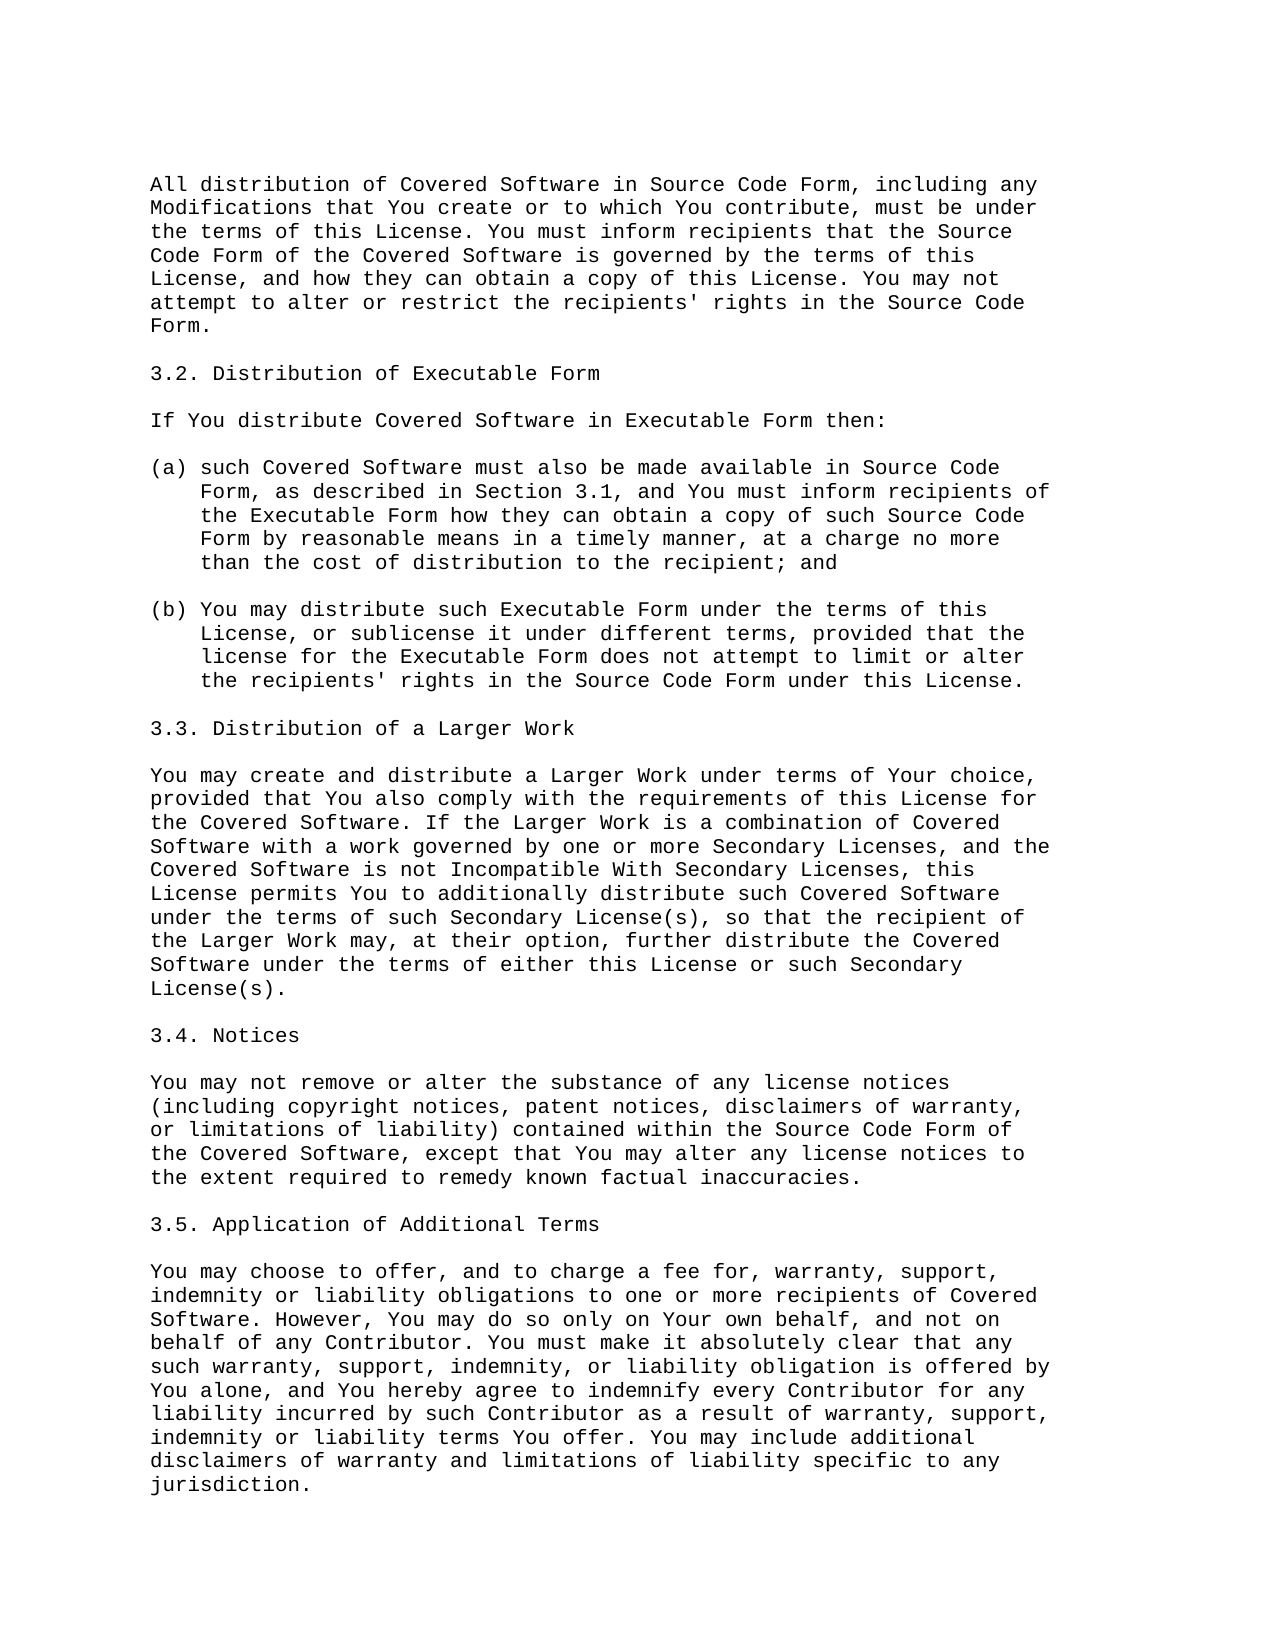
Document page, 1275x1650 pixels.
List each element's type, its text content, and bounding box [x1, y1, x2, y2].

text or limitations of liability) contained within the Source Code Form of [150, 1119, 1125, 1143]
text disclaimers of warranty and limitations of liability specific to any [150, 1451, 1125, 1474]
text License permits You to additionally distribute such Covered Software [150, 883, 1125, 907]
text (b) You may distribute such Executable Form under the terms of this [150, 599, 1125, 623]
text Covered Software is not Incompatible With Secondary Licenses, this [150, 859, 1125, 883]
text Code Form of the Covered Software is governed by the terms of this [150, 244, 1125, 268]
text jurisdiction. [150, 1474, 1125, 1498]
text 3.3. Distribution of a Larger Work [150, 717, 1125, 741]
text provided that You also comply with the requirements of this License for [150, 788, 1125, 812]
text If You distribute Covered Software in Executable Form then: [150, 410, 1125, 434]
text under the terms of such Secondary License(s), so that the recipient of [150, 907, 1125, 930]
text Form, as described in Section 3.1, and You must inform recipients of [150, 481, 1125, 505]
text Software with a work governed by one or more Secondary Licenses, and the [150, 836, 1125, 859]
text such warranty, support, indemnity, or liability obligation is offered by [150, 1356, 1125, 1379]
text (a) such Covered Software must also be made available in Source Code [150, 457, 1125, 481]
text License, or sublicense it under different terms, provided that the [150, 623, 1125, 647]
text attempt to alter or restrict the recipients' rights in the Source Code [150, 292, 1125, 316]
text the recipients' rights in the Source Code Form under this License. [150, 670, 1125, 694]
text the Executable Form how they can obtain a copy of such Source Code [150, 505, 1125, 528]
text 3.4. Notices [150, 1025, 1125, 1048]
text (including copyright notices, patent notices, disclaimers of warranty, [150, 1096, 1125, 1119]
text License, and how they can obtain a copy of this License. You may not [150, 268, 1125, 292]
text You may not remove or alter the substance of any license notices [150, 1072, 1125, 1096]
text the Covered Software, except that You may alter any license notices to [150, 1143, 1125, 1167]
text the Covered Software. If the Larger Work is a combination of Covered [150, 812, 1125, 836]
text 3.5. Application of Additional Terms [150, 1214, 1125, 1238]
text Form. [150, 316, 1125, 339]
text the terms of this License. You must inform recipients that the Source [150, 221, 1125, 244]
text License(s). [150, 978, 1125, 1001]
text All distribution of Covered Software in Source Code Form, including any [150, 174, 1125, 197]
text behalf of any Contributor. You must make it absolutely clear that any [150, 1332, 1125, 1356]
text You may choose to offer, and to charge a fee for, warranty, support, [150, 1261, 1125, 1285]
text 3.2. Distribution of Executable Form [150, 363, 1125, 386]
text Form by reasonable means in a timely manner, at a charge no more [150, 528, 1125, 552]
text the extent required to remedy known factual inaccuracies. [150, 1167, 1125, 1190]
text Modifications that You create or to which You contribute, must be under [150, 197, 1125, 221]
text liability incurred by such Contributor as a result of warranty, support, [150, 1403, 1125, 1427]
text Software. However, You may do so only on Your own behalf, and not on [150, 1309, 1125, 1332]
text Software under the terms of either this License or such Secondary [150, 954, 1125, 978]
text indemnity or liability obligations to one or more recipients of Covered [150, 1285, 1125, 1309]
text the Larger Work may, at their option, further distribute the Covered [150, 930, 1125, 954]
text license for the Executable Form does not attempt to limit or alter [150, 647, 1125, 670]
text You may create and distribute a Larger Work under terms of Your choice, [150, 765, 1125, 788]
text You alone, and You hereby agree to indemnify every Contributor for any [150, 1379, 1125, 1403]
text than the cost of distribution to the recipient; and [150, 552, 1125, 576]
text indemnity or liability terms You offer. You may include additional [150, 1427, 1125, 1451]
